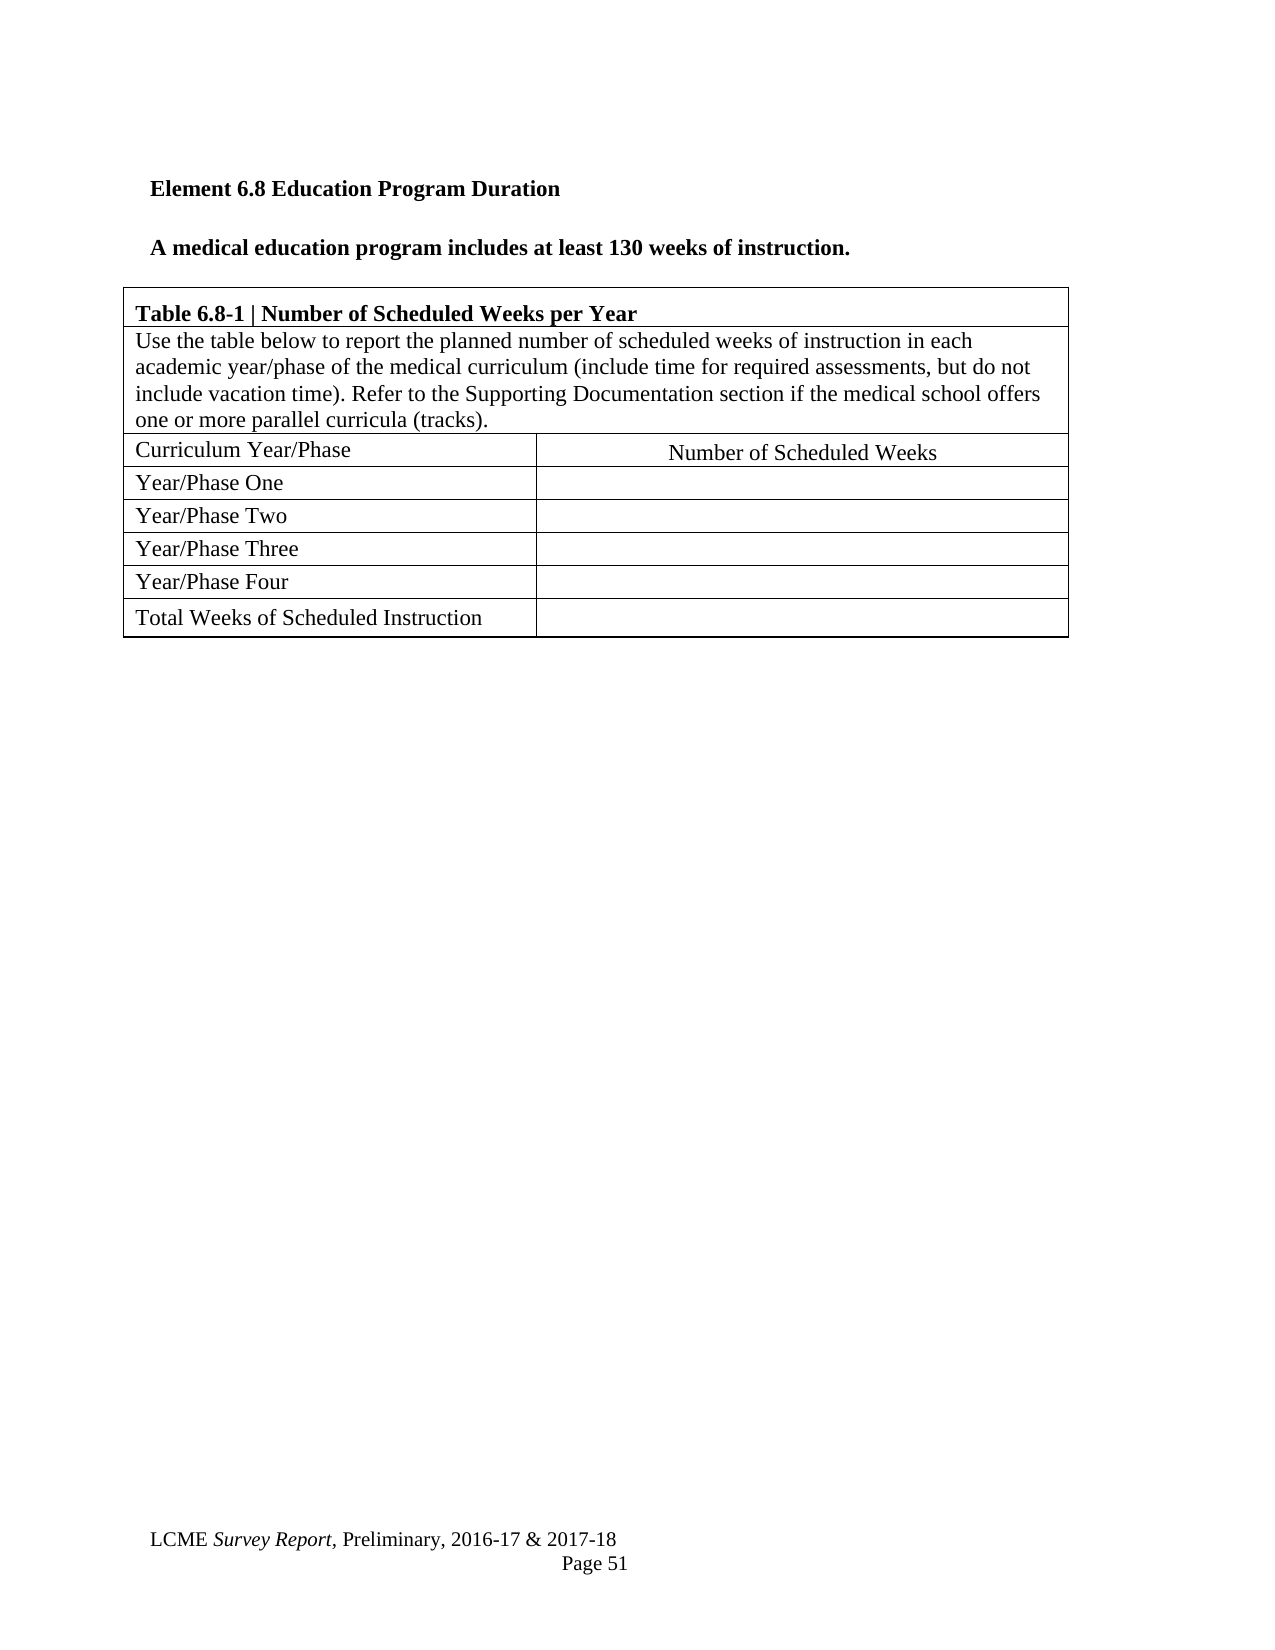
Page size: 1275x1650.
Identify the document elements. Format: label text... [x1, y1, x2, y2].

table_cell Total Weeks of Scheduled Instruction [124, 599, 536, 636]
text A medical education program includes at least 130 weeks of instruction. [150, 234, 1125, 260]
table_cell Number of Scheduled Weeks [537, 434, 1068, 466]
table_header Table 6.8-1 | Number of Scheduled Weeks per Year [124, 288, 1068, 326]
table_cell [537, 566, 1068, 598]
table_cell Curriculum Year/Phase [124, 434, 536, 466]
table_cell Year/Phase Three [124, 533, 536, 564]
table_cell [537, 500, 1068, 532]
table_cell Year/Phase One [124, 467, 536, 498]
table_cell [537, 533, 1068, 564]
subtitle Element 6.8 Education Program Duration [150, 175, 1125, 201]
table_cell Use the table below to report the planned number of scheduled weeks of instruction in each academic year/phase of the medical curriculum (include time for required assessments, but do not include vacation time). Refer to the Supporting Documentation section if the medical school offers one or more parallel curricula (tracks). [124, 327, 1068, 432]
table_cell [537, 467, 1068, 498]
table_cell Year/Phase Two [124, 500, 536, 532]
table_cell [537, 599, 1068, 636]
table_cell Year/Phase Four [124, 566, 536, 598]
